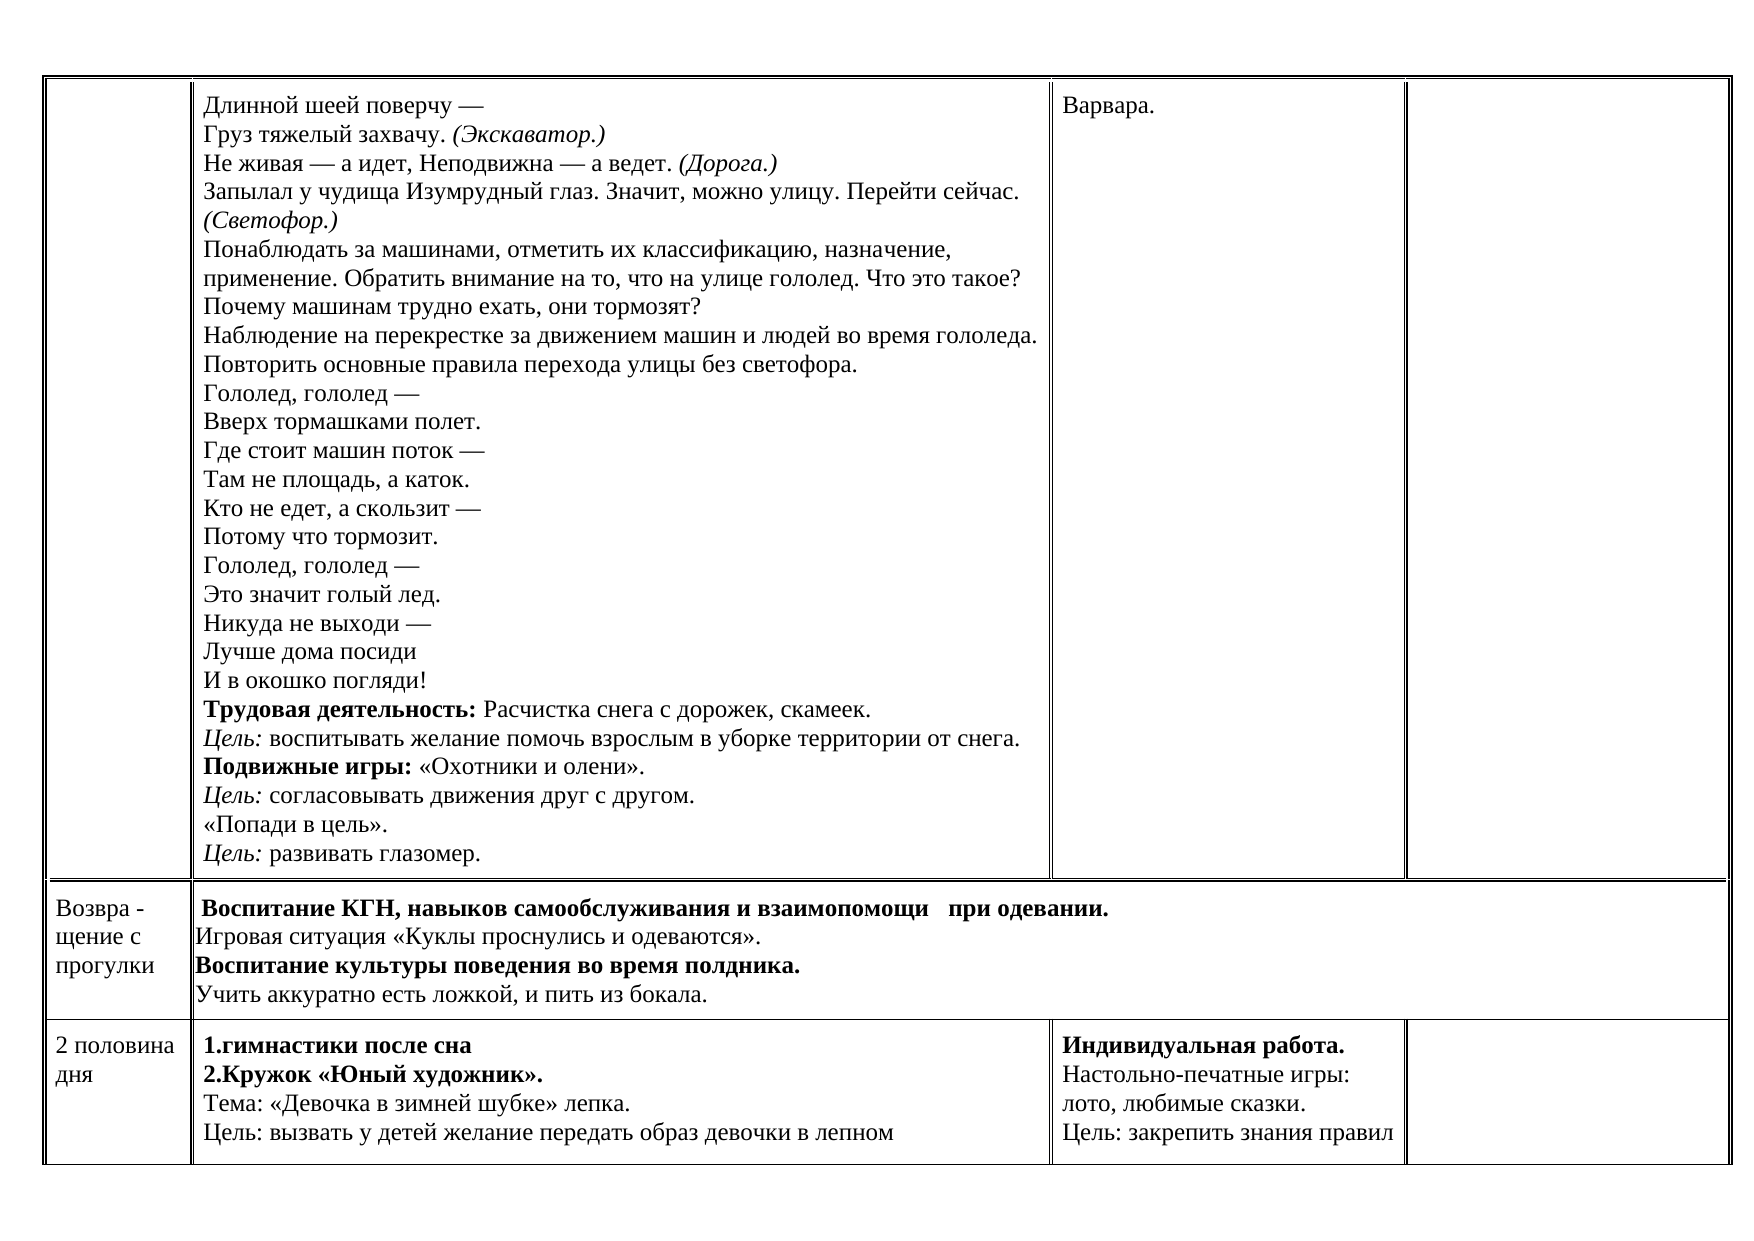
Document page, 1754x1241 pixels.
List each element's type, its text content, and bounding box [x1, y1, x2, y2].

table_cell Прогулка [47, 79, 192, 877]
table_cell [1406, 79, 1728, 877]
table_cell Возвра - щение с прогулки [44, 878, 192, 1018]
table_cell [194, 1020, 1049, 1164]
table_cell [1051, 77, 1406, 877]
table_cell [192, 77, 1051, 877]
table_cell Воспитание КГН, навыков самообслуживания и взаимопомощи при одевании. Игровая ситуация «Куклы проснулись и одеваются». Воспитание культуры поведения во время полдника. Учить аккуратно есть ложкой, и пить из бокала. [192, 878, 1731, 1018]
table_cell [1053, 1020, 1404, 1164]
table_cell 2 половина дня [47, 1020, 190, 1164]
table_cell [1408, 1020, 1728, 1164]
